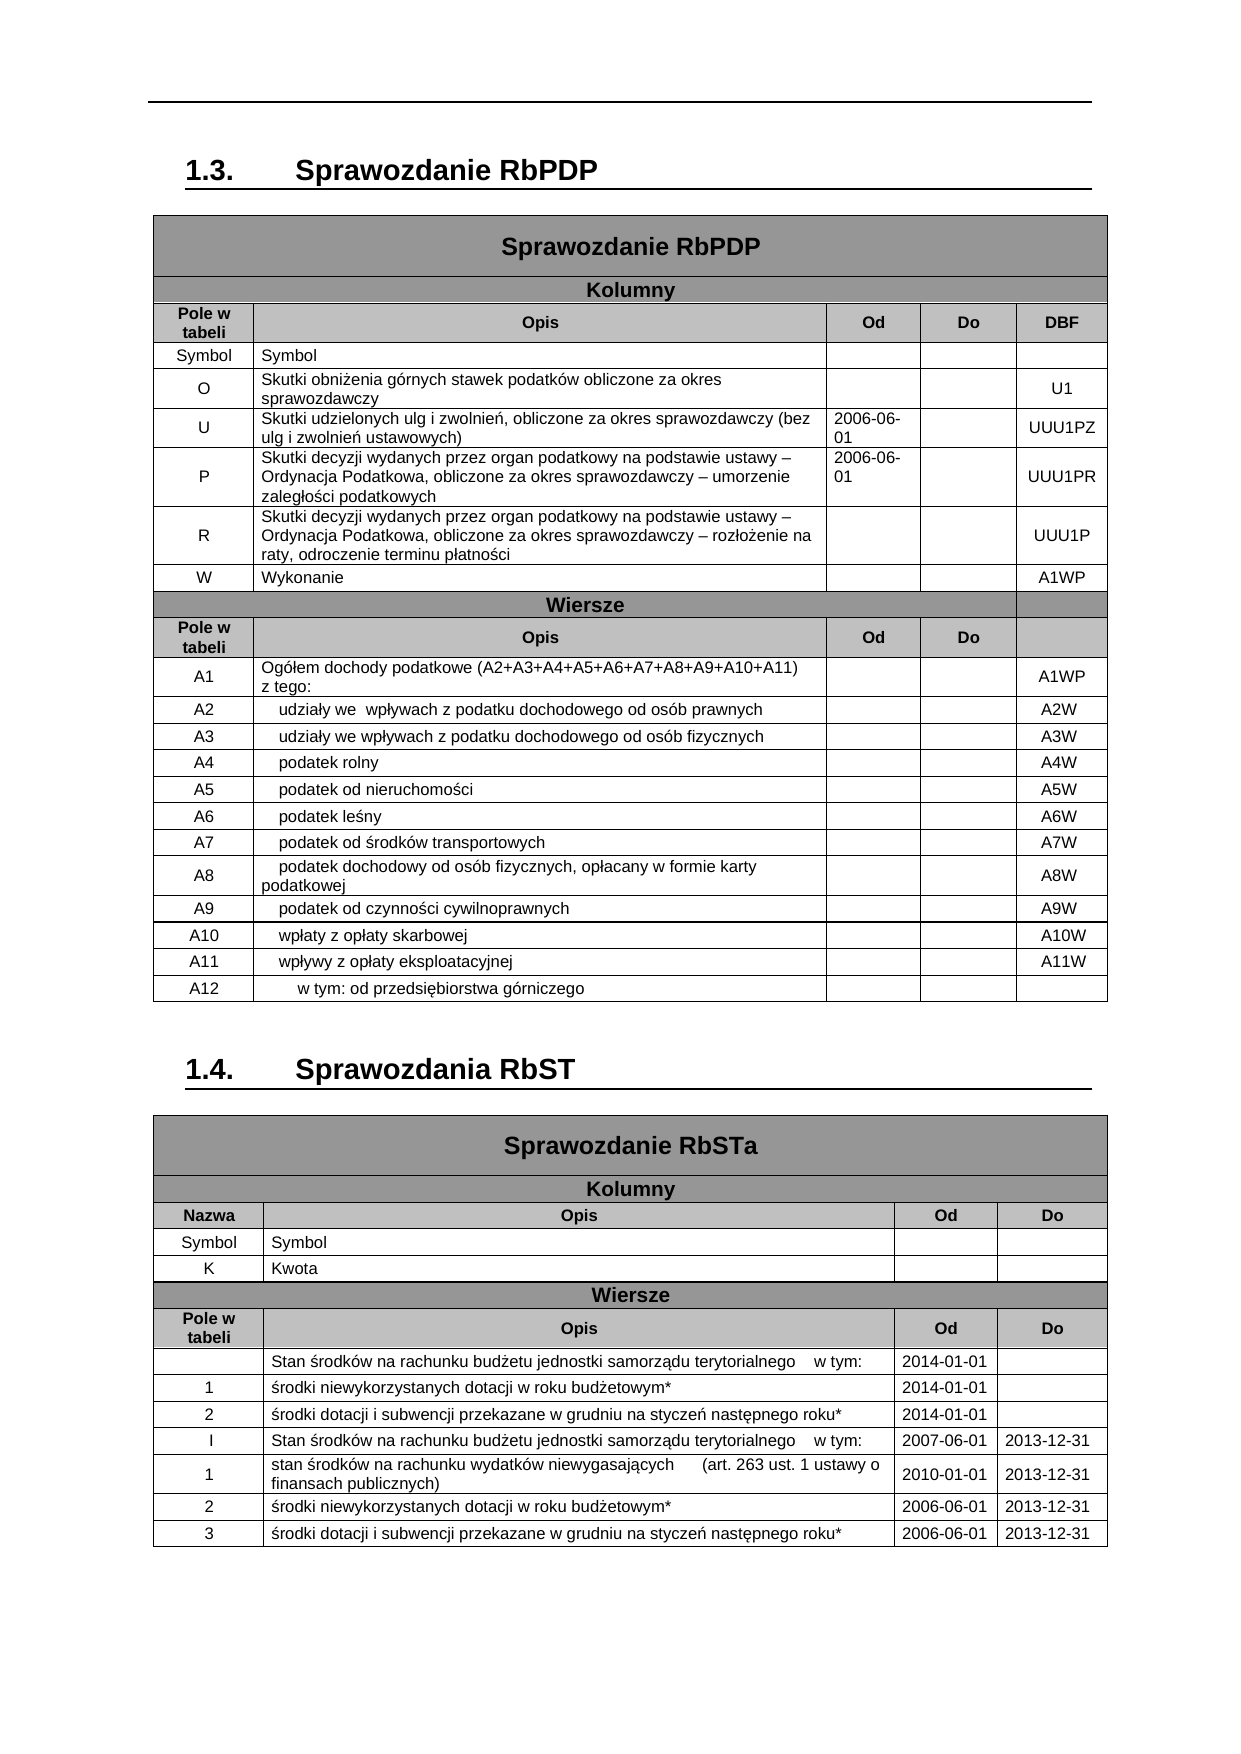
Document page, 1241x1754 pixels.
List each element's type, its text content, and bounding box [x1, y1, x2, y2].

table_cell 1 [154, 1455, 263, 1493]
table_cell [921, 896, 1016, 921]
table_cell W [154, 565, 253, 591]
table_cell 2 [154, 1402, 263, 1427]
table_cell A1WP [1017, 658, 1107, 696]
subtitle Sprawozdania RbST [185, 1052, 1092, 1088]
table_cell A11 [154, 949, 253, 974]
table_cell U [154, 409, 253, 447]
table_cell Do [998, 1309, 1107, 1347]
table_cell środki dotacji i subwencji przekazane w grudniu na styczeń następnego roku* [264, 1402, 894, 1427]
table_cell A10W [1017, 923, 1107, 948]
table_cell 2014-01-01 [895, 1349, 997, 1374]
table_cell A5W [1017, 777, 1107, 802]
table_cell A7W [1017, 830, 1107, 855]
table_cell [827, 856, 920, 895]
table_cell stan środków na rachunku wydatków niewygasających (art. 263 ust. 1 ustawy o finansach publicznych) [264, 1455, 894, 1493]
table_cell 2006-06-01 [827, 409, 920, 447]
table_cell udziały we wpływach z podatku dochodowego od osób fizycznych [254, 724, 826, 749]
table_cell [921, 409, 1016, 447]
table_cell DBF [1017, 304, 1107, 342]
table_cell A3W [1017, 724, 1107, 749]
table_cell 3 [154, 1521, 263, 1546]
table_cell Od [895, 1203, 997, 1228]
table_cell I [154, 1428, 263, 1454]
table_cell A2 [154, 697, 253, 723]
table_cell [1017, 618, 1107, 657]
table_cell A9W [1017, 896, 1107, 921]
table_cell 2013-12-31 [998, 1455, 1107, 1493]
table_cell Kolumny [154, 1176, 1107, 1202]
table_cell [921, 369, 1016, 408]
table_cell A7 [154, 830, 253, 855]
table_cell [921, 923, 1016, 948]
table_cell 2013-12-31 [998, 1428, 1107, 1454]
table_cell Wiersze [154, 1283, 1107, 1308]
table_cell podatek rolny [254, 750, 826, 776]
table_cell UUU1PZ [1017, 409, 1107, 447]
table_cell [921, 697, 1016, 723]
table_cell [921, 565, 1016, 591]
table_cell A12 [154, 976, 253, 1001]
table_cell Ogółem dochody podatkowe (A2+A3+A4+A5+A6+A7+A8+A9+A10+A11) z tego: [254, 658, 826, 696]
table_cell [154, 1349, 263, 1374]
table_cell Opis [254, 618, 826, 657]
table_cell Stan środków na rachunku budżetu jednostki samorządu terytorialnego w tym: [264, 1428, 894, 1454]
table_cell [827, 896, 920, 921]
table_cell Symbol [254, 343, 826, 368]
table_cell Kwota [264, 1256, 894, 1281]
table_cell 1 [154, 1375, 263, 1401]
table_cell [827, 949, 920, 974]
table_cell podatek dochodowy od osób fizycznych, opłacany w formie karty podatkowej [254, 856, 826, 895]
table_cell [827, 976, 920, 1001]
table_cell A9 [154, 896, 253, 921]
table_cell Skutki decyzji wydanych przez organ podatkowy na podstawie ustawy – Ordynacja Podatkowa, obliczone za okres sprawozdawczy – rozłożenie na raty, odroczenie terminu płatności [254, 507, 826, 564]
table_cell [921, 658, 1016, 696]
table_cell Opis [254, 304, 826, 342]
table_cell [895, 1229, 997, 1255]
table_cell Opis [264, 1203, 894, 1228]
table_cell 2014-01-01 [895, 1402, 997, 1427]
subtitle Sprawozdanie RbPDP [185, 153, 1092, 188]
table_cell 2013-12-31 [998, 1494, 1107, 1519]
table_cell Symbol [154, 1229, 263, 1255]
table_cell [998, 1375, 1107, 1401]
table_cell [1017, 976, 1107, 1001]
table_cell [827, 724, 920, 749]
table_cell A8W [1017, 856, 1107, 895]
table_cell A10 [154, 923, 253, 948]
table_cell wpłaty z opłaty skarbowej [254, 923, 826, 948]
table_cell Pole w tabeli [154, 618, 253, 657]
table_cell UUU1PR [1017, 448, 1107, 506]
table_cell A6 [154, 803, 253, 829]
table_cell U1 [1017, 369, 1107, 408]
table_cell Kolumny [154, 277, 1107, 302]
table_cell Skutki udzielonych ulg i zwolnień, obliczone za okres sprawozdawczy (bez ulg i zwolnień ustawowych) [254, 409, 826, 447]
table_cell podatek leśny [254, 803, 826, 829]
table_cell udziały we wpływach z podatku dochodowego od osób prawnych [254, 697, 826, 723]
table_header Sprawozdanie RbSTa [154, 1116, 1107, 1175]
table_cell [827, 369, 920, 408]
table_cell 2010-01-01 [895, 1455, 997, 1493]
table_cell [998, 1229, 1107, 1255]
table_cell Do [921, 304, 1016, 342]
table_cell Do [998, 1203, 1107, 1228]
table_cell A8 [154, 856, 253, 895]
table_cell [921, 777, 1016, 802]
table_cell [921, 343, 1016, 368]
table_cell Opis [264, 1309, 894, 1347]
table_cell środki niewykorzystanych dotacji w roku budżetowym* [264, 1375, 894, 1401]
table_header Sprawozdanie RbPDP [154, 216, 1107, 276]
table_cell [827, 697, 920, 723]
table_cell A4 [154, 750, 253, 776]
table_cell [921, 976, 1016, 1001]
table_cell [921, 724, 1016, 749]
table_cell [998, 1256, 1107, 1281]
table_cell Stan środków na rachunku budżetu jednostki samorządu terytorialnego w tym: [264, 1349, 894, 1374]
table_cell A5 [154, 777, 253, 802]
table_cell 2014-01-01 [895, 1375, 997, 1401]
table_cell 2006-06-01 [895, 1521, 997, 1546]
table_cell [921, 949, 1016, 974]
table_cell P [154, 448, 253, 506]
table_cell Nazwa [154, 1203, 263, 1228]
table_cell A2W [1017, 697, 1107, 723]
table_cell 2006-06-01 [827, 448, 920, 506]
table_cell K [154, 1256, 263, 1281]
table_cell Wykonanie [254, 565, 826, 591]
table_cell A3 [154, 724, 253, 749]
table_cell Od [895, 1309, 997, 1347]
table_cell [921, 448, 1016, 506]
table_cell [827, 658, 920, 696]
table_cell Symbol [264, 1229, 894, 1255]
table_cell 2006-06-01 [895, 1494, 997, 1519]
table_cell [998, 1402, 1107, 1427]
table_cell [921, 803, 1016, 829]
table_cell UUU1P [1017, 507, 1107, 564]
table_cell [1017, 343, 1107, 368]
table_cell A1WP [1017, 565, 1107, 591]
table_cell Pole w tabeli [154, 304, 253, 342]
table_cell Skutki obniżenia górnych stawek podatków obliczone za okres sprawozdawczy [254, 369, 826, 408]
table_cell Od [827, 304, 920, 342]
table_cell wpływy z opłaty eksploatacyjnej [254, 949, 826, 974]
table_cell [827, 830, 920, 855]
table_cell Pole w tabeli [154, 1309, 263, 1347]
table_cell podatek od czynności cywilnoprawnych [254, 896, 826, 921]
table_cell [827, 923, 920, 948]
table_cell Do [921, 618, 1016, 657]
table_cell [921, 830, 1016, 855]
table_cell [827, 777, 920, 802]
table_cell [921, 750, 1016, 776]
table_cell R [154, 507, 253, 564]
table_cell A1 [154, 658, 253, 696]
table_cell A4W [1017, 750, 1107, 776]
table_cell [827, 565, 920, 591]
table_cell [827, 750, 920, 776]
table_cell O [154, 369, 253, 408]
table_cell Od [827, 618, 920, 657]
table_cell [921, 507, 1016, 564]
table_cell Wiersze [154, 592, 1016, 617]
table_cell [827, 507, 920, 564]
table_cell podatek od środków transportowych [254, 830, 826, 855]
table_cell podatek od nieruchomości [254, 777, 826, 802]
table_cell w tym: od przedsiębiorstwa górniczego [254, 976, 826, 1001]
table_cell 2007-06-01 [895, 1428, 997, 1454]
table_cell 2 [154, 1494, 263, 1519]
table_cell [827, 803, 920, 829]
table_cell A6W [1017, 803, 1107, 829]
table_cell środki dotacji i subwencji przekazane w grudniu na styczeń następnego roku* [264, 1521, 894, 1546]
table_cell Symbol [154, 343, 253, 368]
table_cell Skutki decyzji wydanych przez organ podatkowy na podstawie ustawy – Ordynacja Podatkowa, obliczone za okres sprawozdawczy – umorzenie zaległości podatkowych [254, 448, 826, 506]
table_cell A11W [1017, 949, 1107, 974]
table_cell [1017, 592, 1107, 617]
table_cell środki niewykorzystanych dotacji w roku budżetowym* [264, 1494, 894, 1519]
table_cell 2013-12-31 [998, 1521, 1107, 1546]
table_cell [827, 343, 920, 368]
table_cell [998, 1349, 1107, 1374]
table_cell [895, 1256, 997, 1281]
table_cell [921, 856, 1016, 895]
